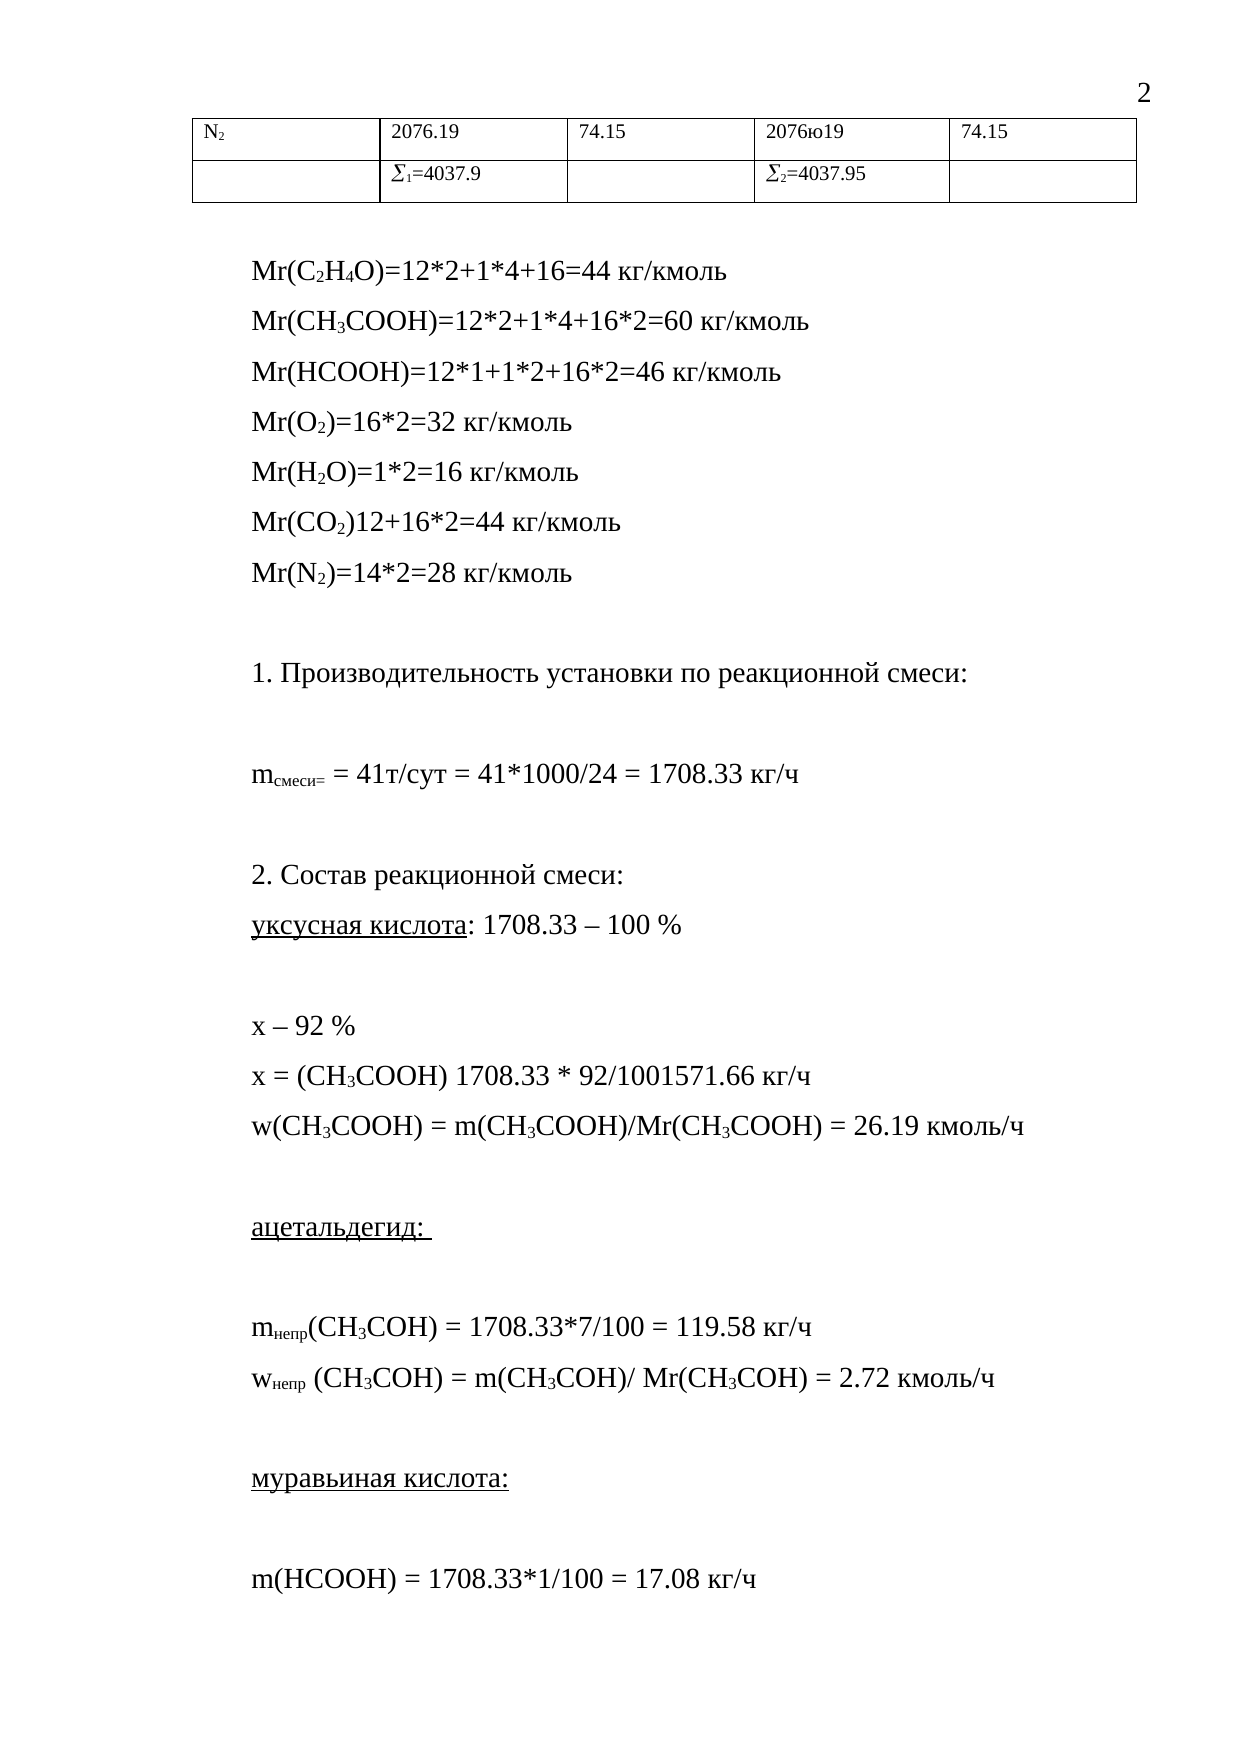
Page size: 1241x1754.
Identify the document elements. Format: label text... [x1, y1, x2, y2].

text Mr(C2H4О)=12*2+1*4+16=44 кг/кмоль [177, 253, 1152, 287]
table_cell N2 [193, 119, 379, 160]
text Mr(О2)=16*2=32 кг/кмоль [177, 404, 1152, 437]
text mнепр(СН3СОН) = 1708.33*7/100 = 119.58 кг/ч [177, 1309, 1152, 1343]
text х = (СН3СООН) 1708.33 * 92/1001571.66 кг/ч [177, 1058, 1152, 1092]
text m(НСООН) = 1708.33*1/100 = 17.08 кг/ч [177, 1561, 1152, 1595]
text х – 92 % [177, 1008, 1152, 1041]
text Mr(СН3СООН)=12*2+1*4+16*2=60 кг/кмоль [177, 303, 1152, 337]
table_cell [193, 161, 379, 202]
text уксусная кислота: 1708.33 – 100 % [177, 907, 1152, 941]
table_cell 2=4037.95 [755, 161, 949, 202]
table_cell [568, 161, 754, 202]
text Mr(Н2О)=1*2=16 кг/кмоль [177, 454, 1152, 488]
text муравьиная кислота: [177, 1461, 1152, 1494]
table_cell [950, 161, 1136, 202]
text w(СН3СООН) = m(СН3СООН)/Mr(СН3СООН) = 26.19 кмоль/ч [177, 1108, 1152, 1142]
text wнепр (СН3СОН) = m(СН3СОН)/ Mr(СН3СОН) = 2.72 кмоль/ч [177, 1360, 1152, 1393]
text 1. Производительность установки по реакционной смеси: [177, 656, 1152, 689]
text mсмеси= = 41т/сут = 41*1000/24 = 1708.33 кг/ч [177, 756, 1152, 790]
table_cell 2076ю19 [755, 119, 949, 160]
text 2. Состав реакционной смеси: [177, 857, 1152, 890]
table_cell 74.15 [568, 119, 754, 160]
table_cell 2076.19 [381, 119, 567, 160]
text Mr(N2)=14*2=28 кг/кмоль [177, 555, 1152, 588]
text ацетальдегид: [177, 1209, 1152, 1242]
text Mr(СО2)12+16*2=44 кг/кмоль [177, 504, 1152, 538]
text Mr(НСООН)=12*1+1*2+16*2=46 кг/кмоль [177, 354, 1152, 387]
table_cell 74.15 [950, 119, 1136, 160]
table_cell 1=4037.9 [381, 161, 567, 202]
